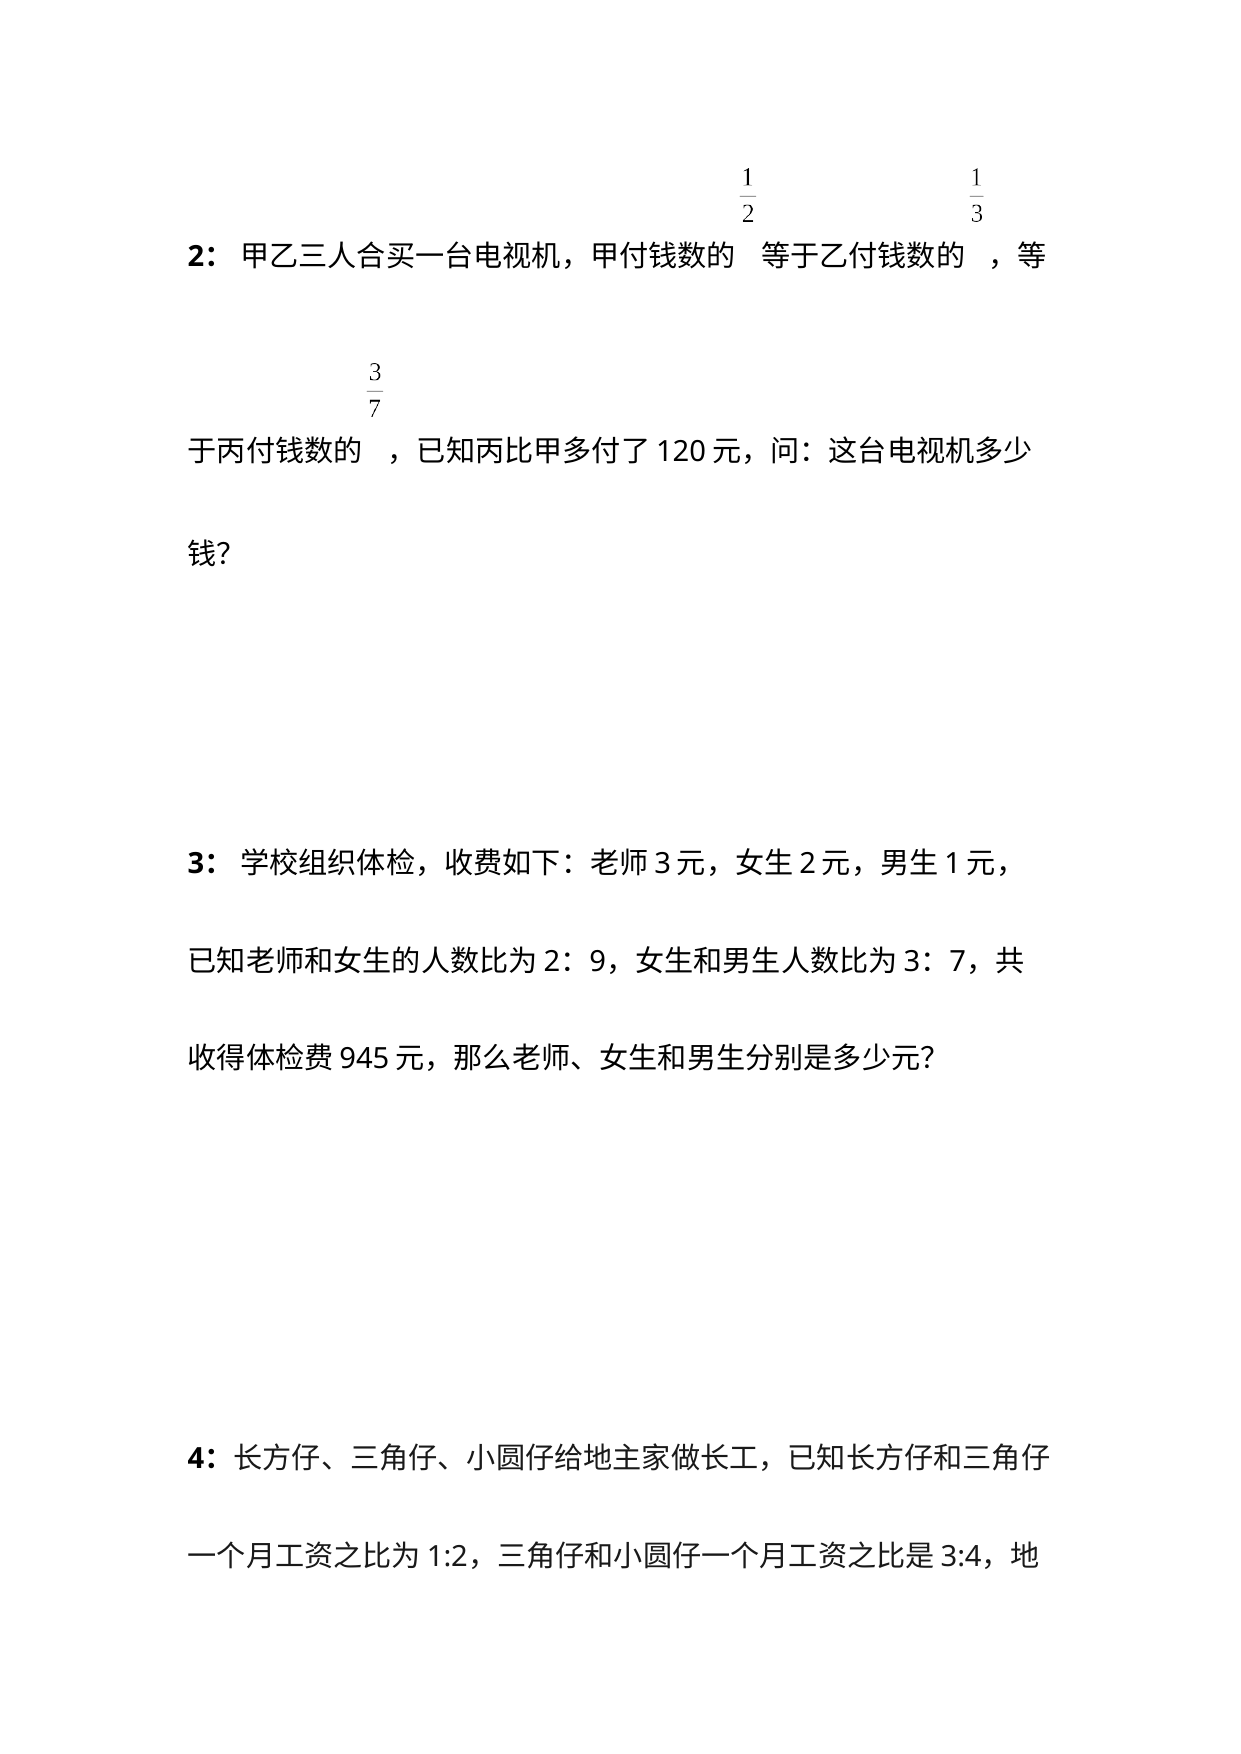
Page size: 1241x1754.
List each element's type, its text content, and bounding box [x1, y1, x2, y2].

list 2： 甲乙三人合买一台电视机，甲付钱数的等于乙付钱数的，等于丙付钱数的，已知丙比甲多付了120元，问：这台电视机多少钱？ [187, 162, 1053, 584]
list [187, 1424, 1053, 1586]
list 3： 学校组织体检，收费如下：老师3元，女生2元，男生1元，已知老师和女生的人数比为2：9，女生和男生人数比为3：7，共收得体检费945元，那么老师、女生和男生分别是多少元？ [187, 828, 1053, 1088]
